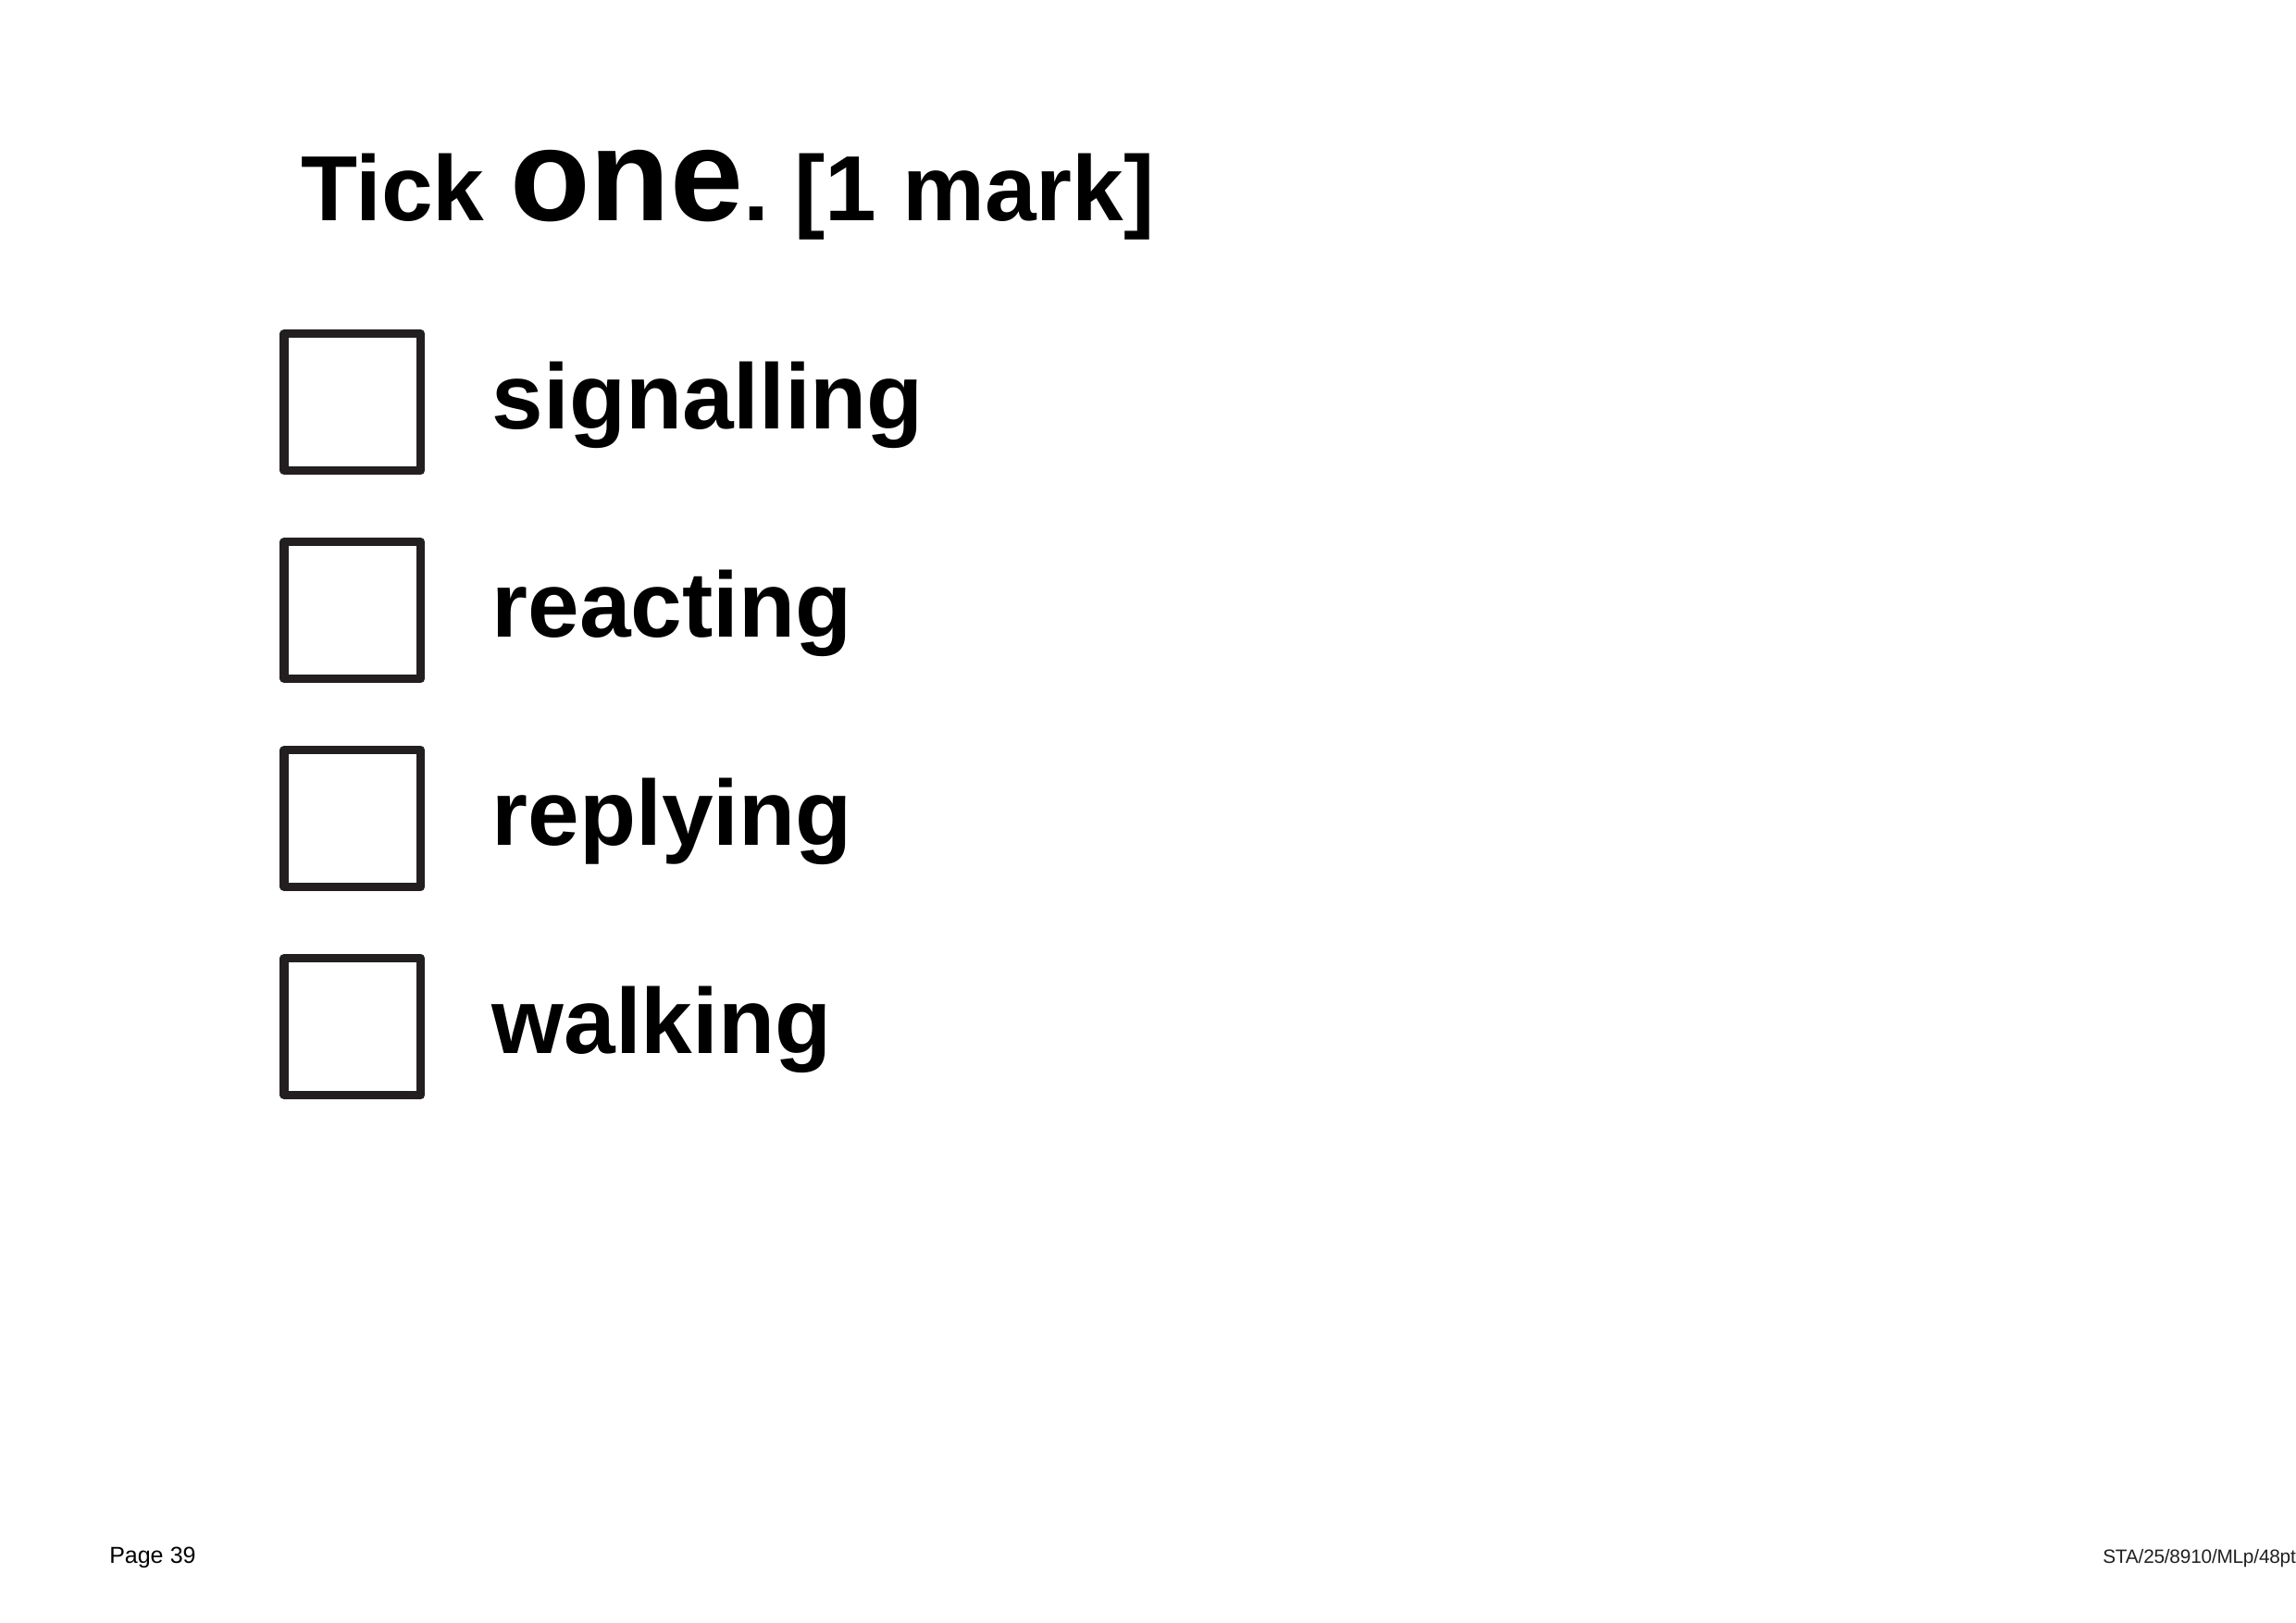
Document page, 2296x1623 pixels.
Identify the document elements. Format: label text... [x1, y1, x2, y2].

text Tick one. [1 mark] [301, 109, 2186, 248]
list reacting [492, 526, 2186, 664]
list replying [492, 734, 2186, 873]
list signalling [492, 317, 2186, 456]
list walking [492, 942, 2186, 1081]
